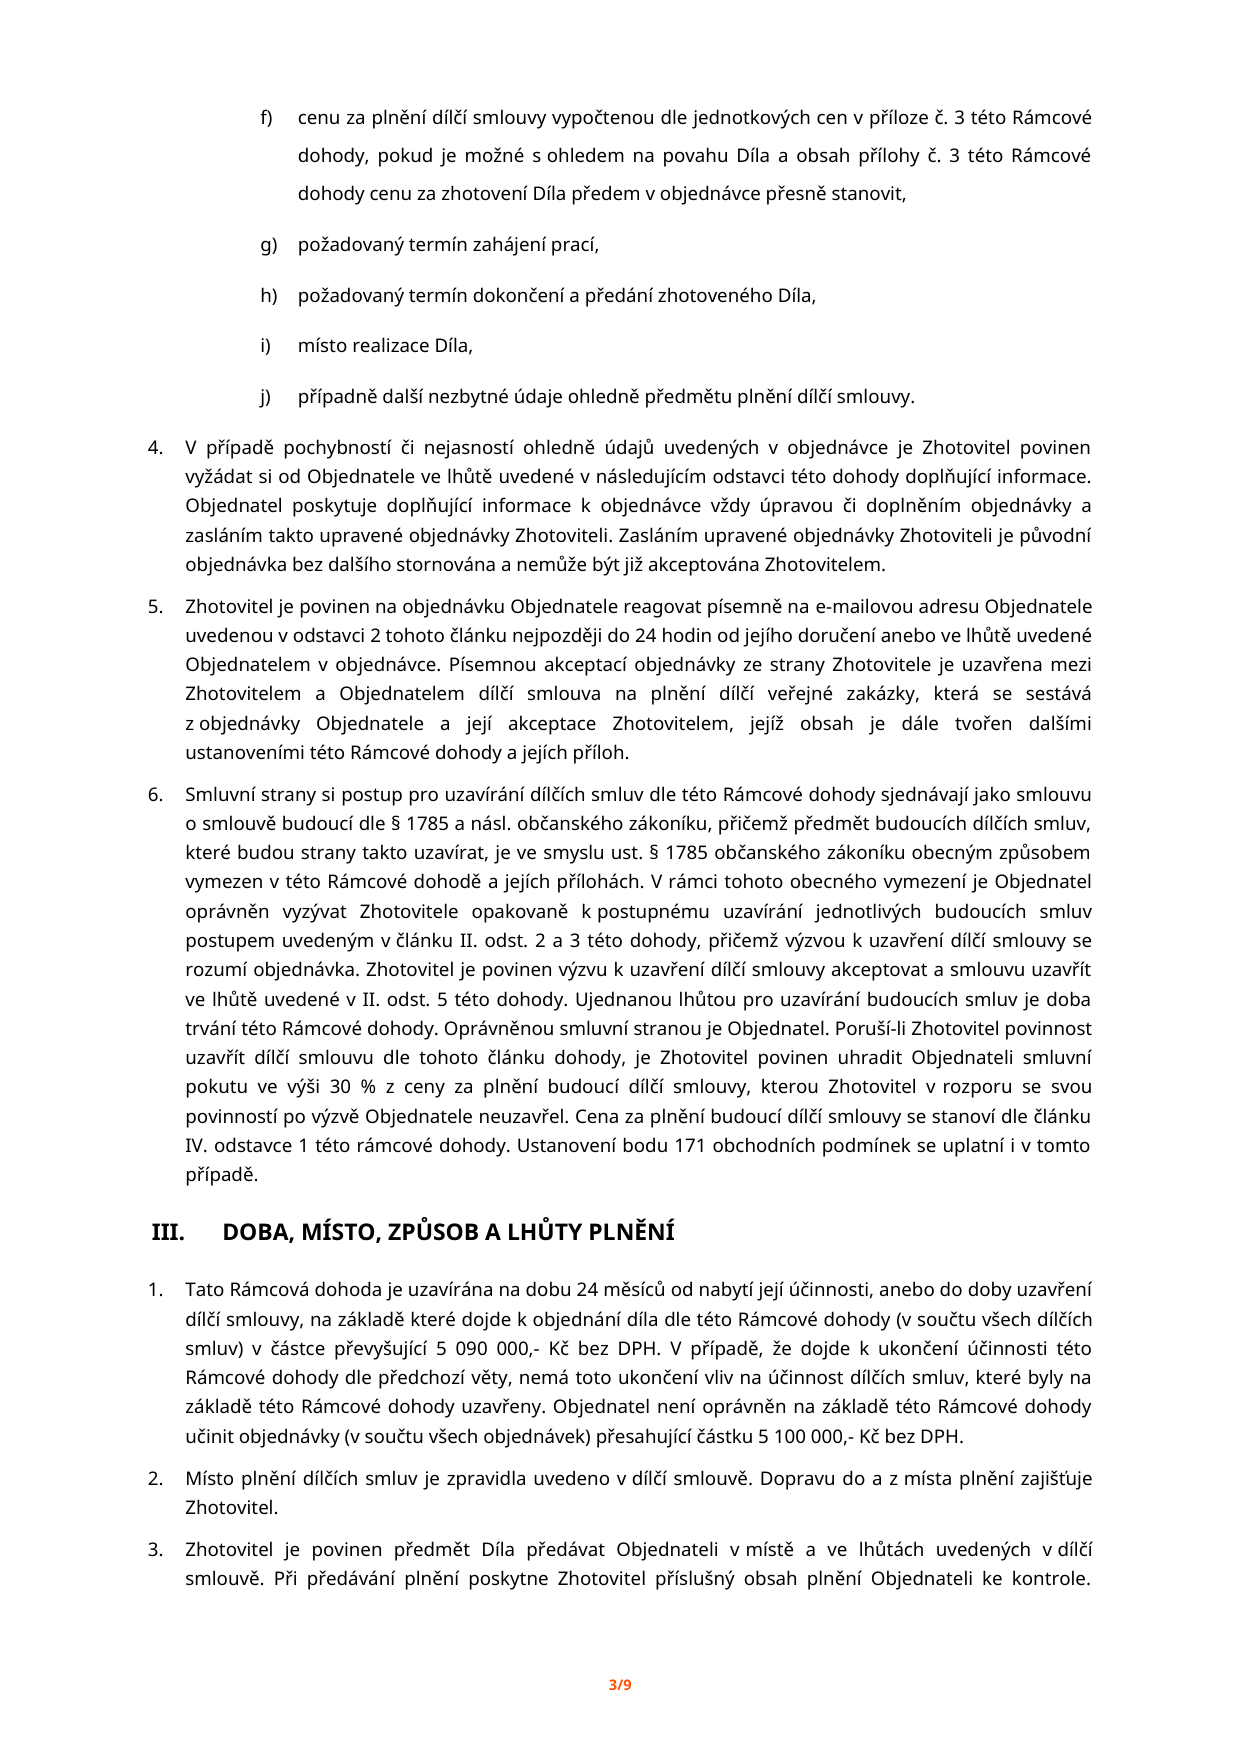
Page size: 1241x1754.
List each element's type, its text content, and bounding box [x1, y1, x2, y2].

list cenu za plnění dílčí smlouvy vypočtenou dle jednotkových cen v příloze č. 3 této Rámcové dohody, pokud je možné s ohledem na povahu Díla a obsah přílohy č. 3 této Rámcové dohody cenu za zhotovení Díla předem v objednávce přesně stanovit, [260, 104, 1093, 206]
list Smluvní strany si postup pro uzavírání dílčích smluv dle této Rámcové dohody sjednávají jako smlouvu o smlouvě budoucí dle § 1785 a násl. občanského zákoníku, přičemž předmět budoucích dílčích smluv, které budou strany takto uzavírat, je ve smyslu ust. § 1785 občanského zákoníku obecným způsobem vymezen v této Rámcové dohodě a jejích přílohách. V rámci tohoto obecného vymezení je Objednatel oprávněn vyzývat Zhotovitele opakovaně k postupnému uzavírání jednotlivých budoucích smluv postupem uvedeným v článku II. odst. 2 a 3 této dohody, přičemž výzvou k uzavření dílčí smlouvy se rozumí objednávka. Zhotovitel je povinen výzvu k uzavření dílčí smlouvy akceptovat a smlouvu uzavřít ve lhůtě uvedené v II. odst. 5 této dohody. Ujednanou lhůtou pro uzavírání budoucích smluv je doba trvání této Rámcové dohody. Oprávněnou smluvní stranou je Objednatel. Poruší-li Zhotovitel povinnost uzavřít dílčí smlouvu dle tohoto článku dohody, je Zhotovitel povinen uhradit Objednateli smluvní pokutu ve výši 30 % z ceny za plnění budoucí dílčí smlouvy, kterou Zhotovitel v rozporu se svou povinností po výzvě Objednatele neuzavřel. Cena za plnění budoucí dílčí smlouvy se stanoví dle článku IV. odstavce 1 této rámcové dohody. Ustanovení bodu 171 obchodních podmínek se uplatní i v tomto případě. [148, 781, 1093, 1187]
list V případě pochybností či nejasností ohledně údajů uvedených v objednávce je Zhotovitel povinen vyžádat si od Objednatele ve lhůtě uvedené v následujícím odstavci této dohody doplňující informace. Objednatel poskytuje doplňující informace k objednávce vždy úpravou či doplněním objednávky a zasláním takto upravené objednávky Zhotoviteli. Zasláním upravené objednávky Zhotoviteli je původní objednávka bez dalšího stornována a nemůže být již akceptována Zhotovitelem. [148, 434, 1093, 577]
list požadovaný termín zahájení prací, [260, 231, 1093, 257]
list místo realizace Díla, [260, 333, 1093, 358]
text Místo plnění dílčích smluv je zpravidla uvedeno v dílčí smlouvě. Dopravu do a z místa plnění zajišťuje Zhotovitel. [148, 1465, 1093, 1520]
list případně další nezbytné údaje ohledně předmětu plnění dílčí smlouvy. [260, 383, 1093, 409]
list Zhotovitel je povinen na objednávku Objednatele reagovat písemně na e-mailovou adresu Objednatele uvedenou v odstavci 2 tohoto článku nejpozději do 24 hodin od jejího doručení anebo ve lhůtě uvedené Objednatelem v objednávce. Písemnou akceptací objednávky ze strany Zhotovitele je uzavřena mezi Zhotovitelem a Objednatelem dílčí smlouva na plnění dílčí veřejné zakázky, která se sestává z objednávky Objednatele a její akceptace Zhotovitelem, jejíž obsah je dále tvořen dalšími ustanoveními této Rámcové dohody a jejích příloh. [148, 593, 1093, 765]
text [148, 1536, 1093, 1591]
list požadovaný termín dokončení a předání zhotoveného Díla, [260, 282, 1093, 307]
list DOBA, MÍSTO, ZPŮSOB A LHŮTY PLNĚNÍ [185, 1216, 1093, 1247]
text Tato Rámcová dohoda je uzavírána na dobu 24 měsíců od nabytí její účinnosti, anebo do doby uzavření dílčí smlouvy, na základě které dojde k objednání díla dle této Rámcové dohody (v součtu všech dílčích smluv) v částce převyšující 5 090 000,- Kč bez DPH. V případě, že dojde k ukončení účinnosti této Rámcové dohody dle předchozí věty, nemá toto ukončení vliv na účinnost dílčích smluv, které byly na základě této Rámcové dohody uzavřeny. Objednatel není oprávněn na základě této Rámcové dohody učinit objednávky (v součtu všech objednávek) přesahující částku 5 100 000,- Kč bez DPH. [148, 1277, 1093, 1449]
